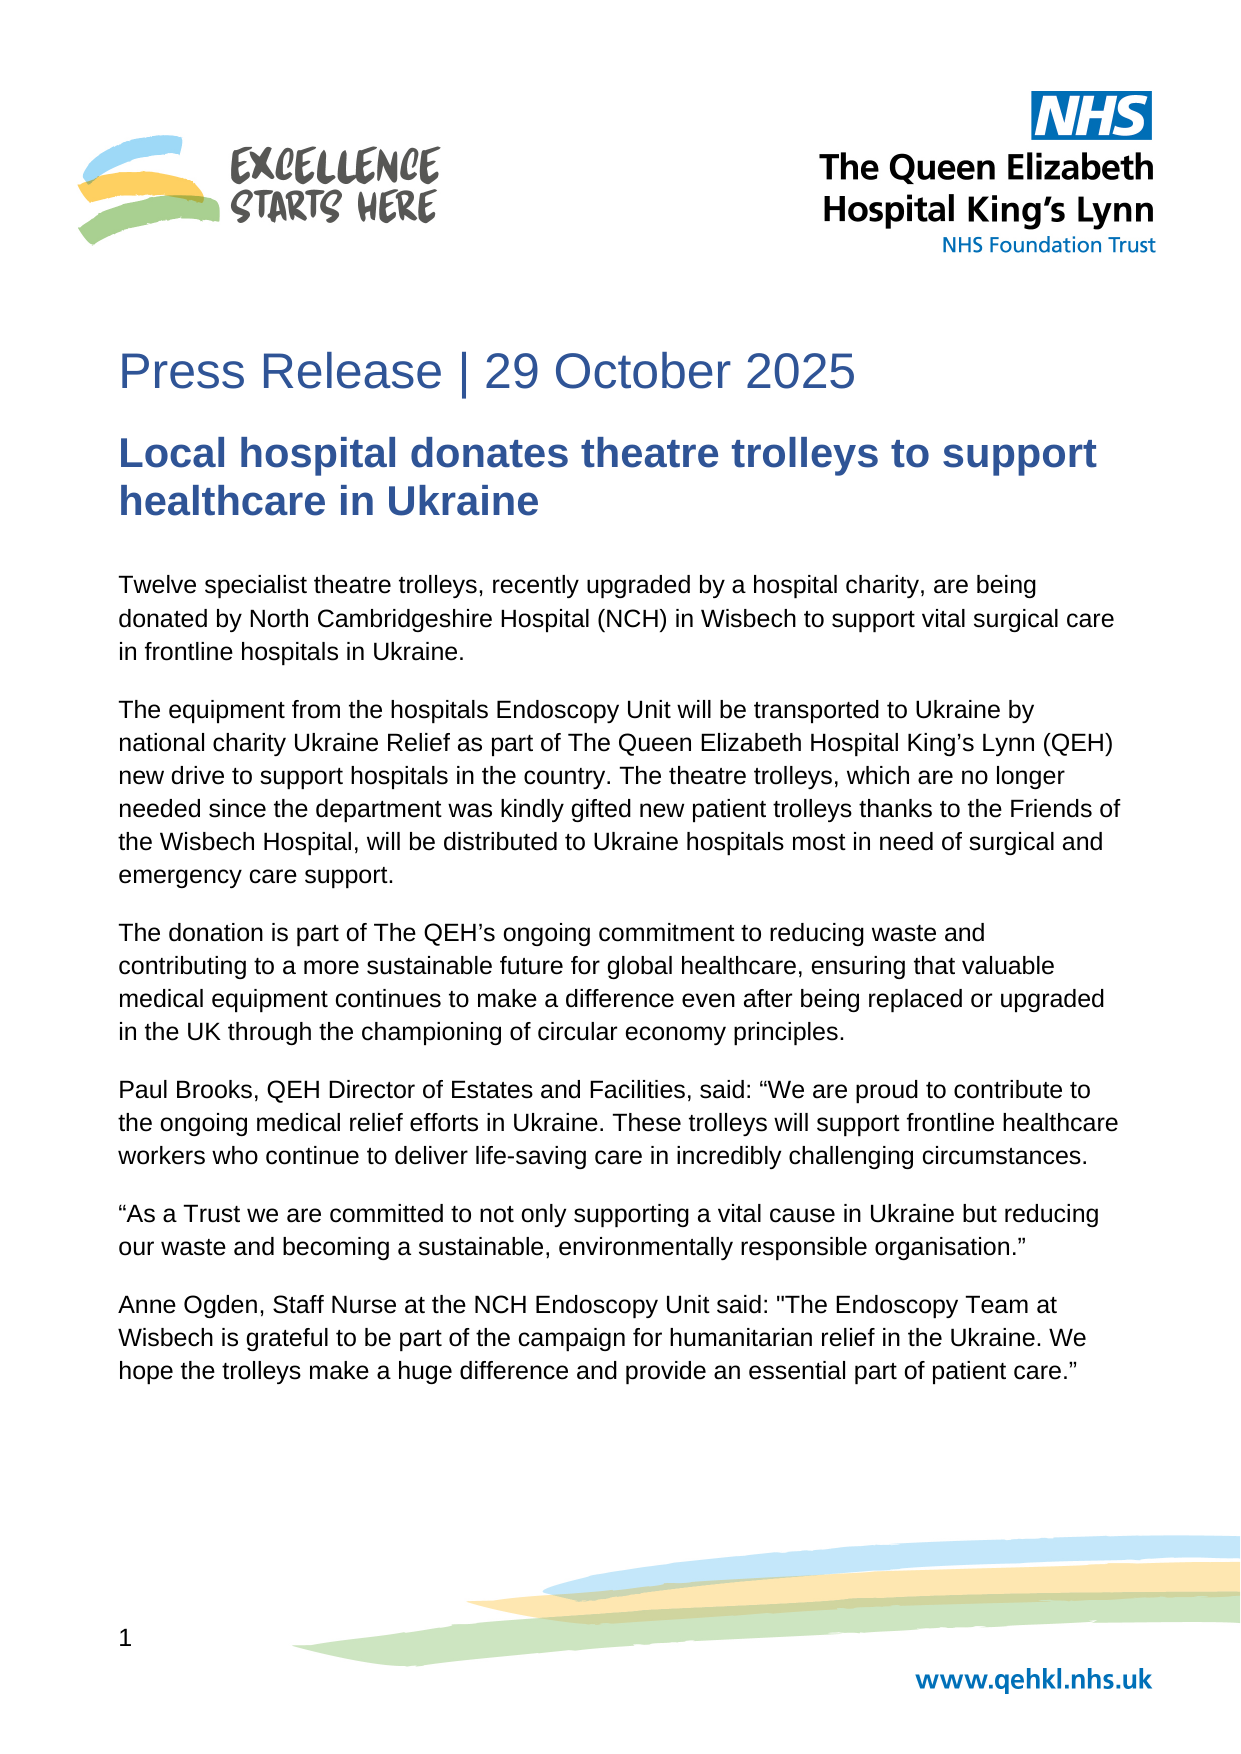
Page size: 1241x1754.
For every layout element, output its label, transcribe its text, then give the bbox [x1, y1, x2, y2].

text The equipment from the hospitals Endoscopy Unit will be transported to Ukraine by national charity Ukraine Relief as part of The Queen Elizabeth Hospital King’s Lynn (QEH) new drive to support hospitals in the country. The theatre trolleys, which are no longer needed since the department was kindly gifted new patient trolleys thanks to the Friends of the Wisbech Hospital, will be distributed to Ukraine hospitals most in need of surgical and emergency care support. [118, 694, 1122, 888]
text “As a Trust we are committed to not only supporting a vital cause in Ukraine but reducing our waste and becoming a sustainable, environmentally responsible organisation.” [118, 1199, 1122, 1261]
text The donation is part of The QEH’s ongoing commitment to reducing waste and contributing to a more sustainable future for global healthcare, ensuring that valuable medical equipment continues to make a difference even after being replaced or upgraded in the UK through the championing of circular economy principles. [118, 918, 1122, 1046]
text Paul Brooks, QEH Director of Estates and Facilities, said: “We are proud to contribute to the ongoing medical relief efforts in Ukraine. These trolleys will support frontline healthcare workers who continue to deliver life-saving care in incredibly challenging circumstances. [118, 1075, 1122, 1169]
text Twelve specialist theatre trolleys, recently upgraded by a hospital charity, are being donated by North Cambridgeshire Hospital (NCH) in Wisbech to support vital surgical care in frontline hospitals in Ukraine. [118, 571, 1122, 665]
text Local hospital donates theatre trolleys to support healthcare in Ukraine [118, 428, 1122, 524]
text Anne Ogden, Staff Nurse at the NCH Endoscopy Unit said: "The Endoscopy Team at Wisbech is grateful to be part of the campaign for humanitarian relief in the Ukraine. We hope the trolleys make a huge difference and provide an essential part of patient care.” [118, 1290, 1122, 1385]
picture [0, 1, 1241, 1754]
subtitle Press Release | 29 October 2025 [118, 342, 1122, 399]
